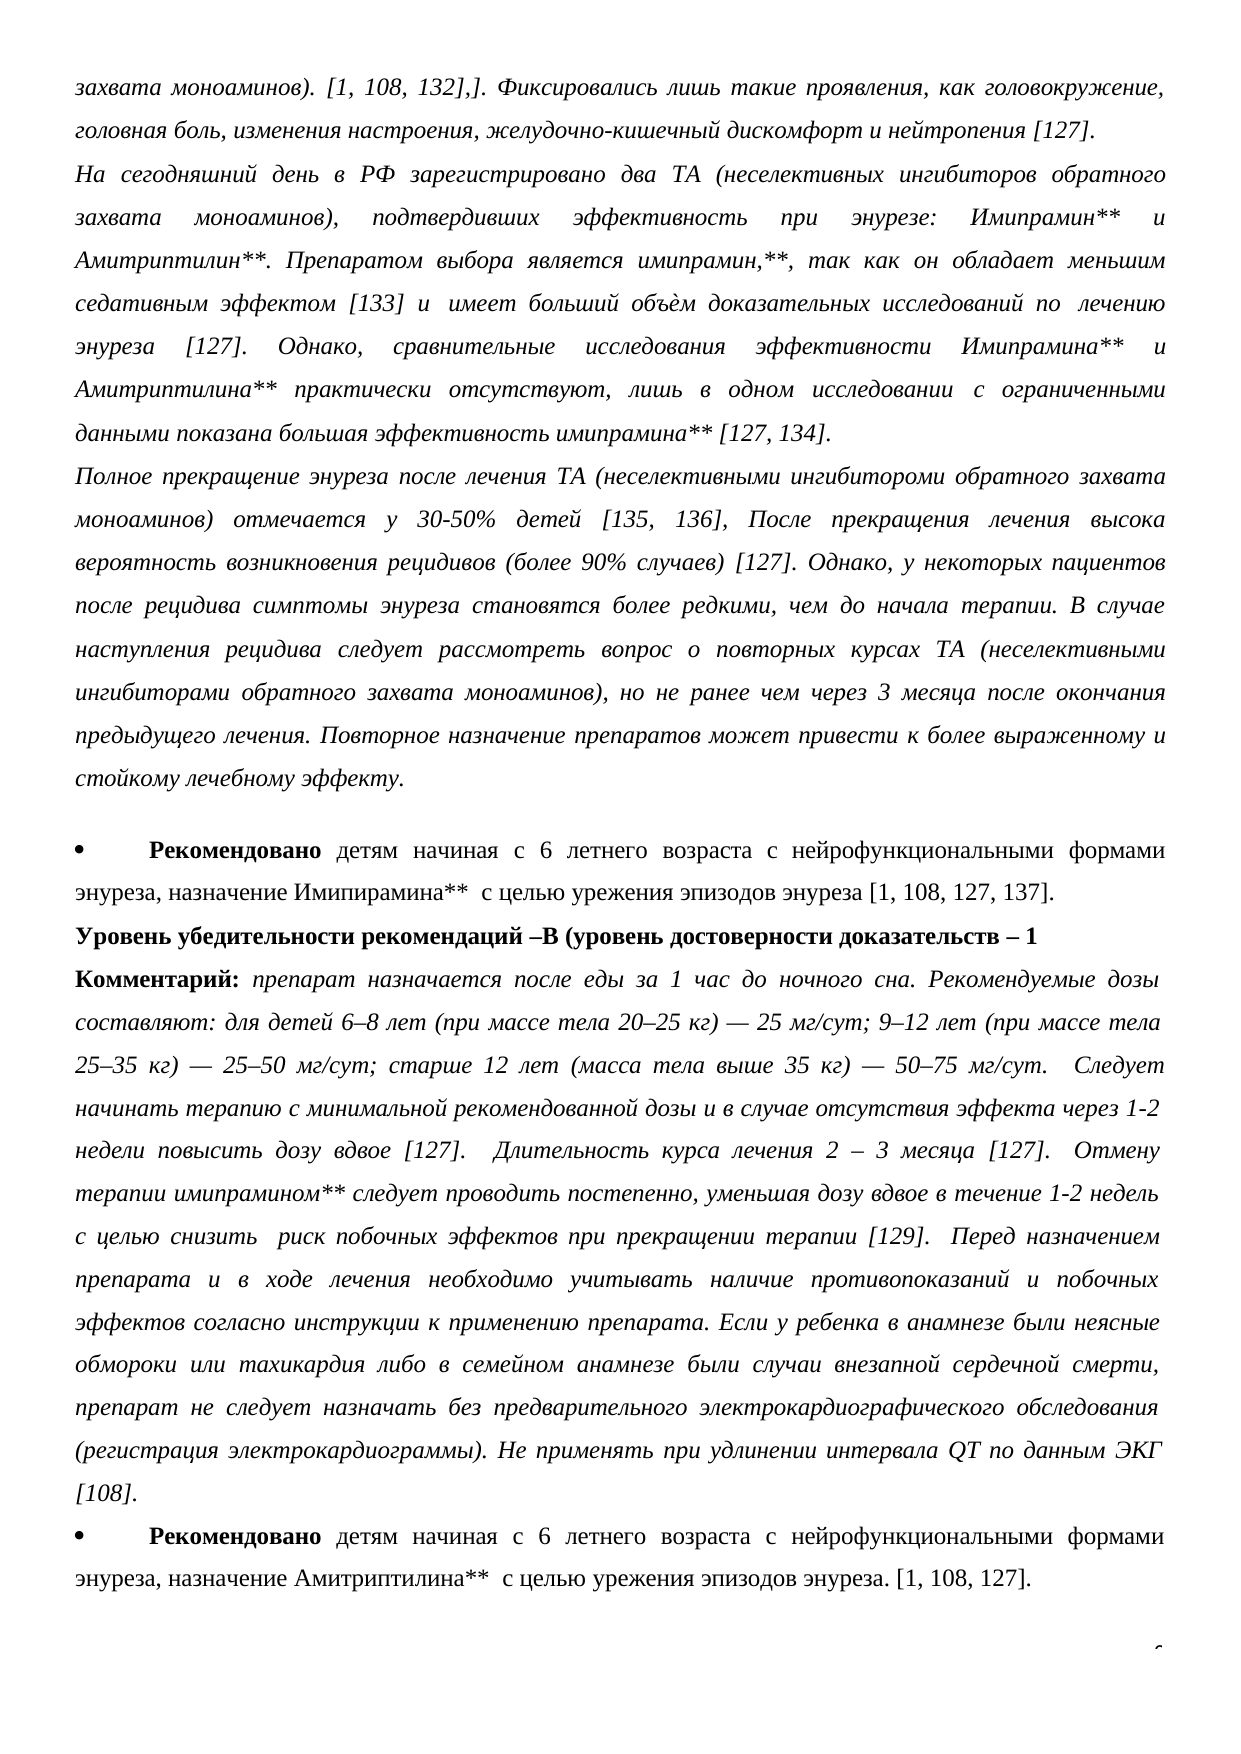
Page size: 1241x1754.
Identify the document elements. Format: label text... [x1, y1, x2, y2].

text Уровень убедительности рекомендаций –B (уровень достоверности доказательств – 1 Комментарий: препарат назначается после еды за 1 час до ночного сна. Рекомендуемые дозы составляют: для детей 6–8 лет (при массе тела 20–25 кг) — 25 мг/сут; 9–12 лет (при массе тела 25–35 кг) — 25–50 мг/сут; старше 12 лет (масса тела выше 35 кг) — 50–75 мг/сут. Следует начинать терапию с минимальной рекомендованной дозы и в случае отсутствия эффекта через 1-2 недели повысить дозу вдвое [127]. Длительность курса лечения 2 – 3 месяца [127]. Отмену терапии имипрамином** следует проводить постепенно, уменьшая дозу вдвое в течение 1-2 недель c целью снизить риск побочных эффектов при прекращении терапии [129]. Перед назначением препарата и в ходе лечения необходимо учитывать наличие противопоказаний и побочных эффектов согласно инструкции к применению препарата. Если у ребенка в анамнезе были неясные обмороки или тахикардия либо в семейном анамнезе были случаи внезапной сердечной смерти, препарат не следует назначать без предварительного электрокардиографического обследования (регистрация электрокардиограммы). Не применять при удлинении интервала QT по данным ЭКГ [108]. [75, 921, 1166, 1507]
list Рекомендовано детям начиная с 6 летнего возраста с нейрофункциональными формами энуреза, назначение Имипирамина** c целью урежения эпизодов энуреза [1, 108, 127, 137]. [75, 835, 1166, 906]
text захвата моноаминов). [1, 108, 132],]. Фиксировались лишь такие проявления, как головокружение, головная боль, изменения настроения, желудочно-кишечный дискомфорт и нейтропения [127]. [75, 72, 1165, 144]
list Рекомендовано детям начиная с 6 летнего возраста с нейрофункциональными формами энуреза, назначение Амитриптилина** c целью урежения эпизодов энуреза. [1, 108, 127]. [75, 1521, 1165, 1592]
text Полное прекращение энуреза после лечения ТА (неселективными ингибитороми обратного захвата моноаминов) отмечается у 30-50% детей [135, 136], После прекращения лечения высока вероятность возникновения рецидивов (более 90% случаев) [127]. Однако, у некоторых пациентов после рецидива симптомы энуреза становятся более редкими, чем до начала терапии. В случае наступления рецидива следует рассмотреть вопрос о повторных курсах ТА (неселективными ингибиторами обратного захвата моноаминов), но не ранее чем через 3 месяца после окончания предыдущего лечения. Повторное назначение препаратов может привести к более выраженному и стойкому лечебному эффекту. [75, 461, 1166, 792]
text На сегодняшний день в РФ зарегистрировано два ТА (неселективных ингибиторов обратного захвата моноаминов), подтвердивших эффективность при энурезе: Имипрамин** и Амитриптилин**. Препаратом выбора является имипрамин,**, так как он обладает меньшим седативным эффектом [133] и имеет больший объѐм доказательных исследований по лечению энуреза [127]. Однако, сравнительные исследования эффективности Имипрамина** и Амитриптилина** практически отсутствуют, лишь в одном исследовании с ограниченными данными показана большая эффективность имипрамина** [127, 134]. [75, 159, 1166, 446]
